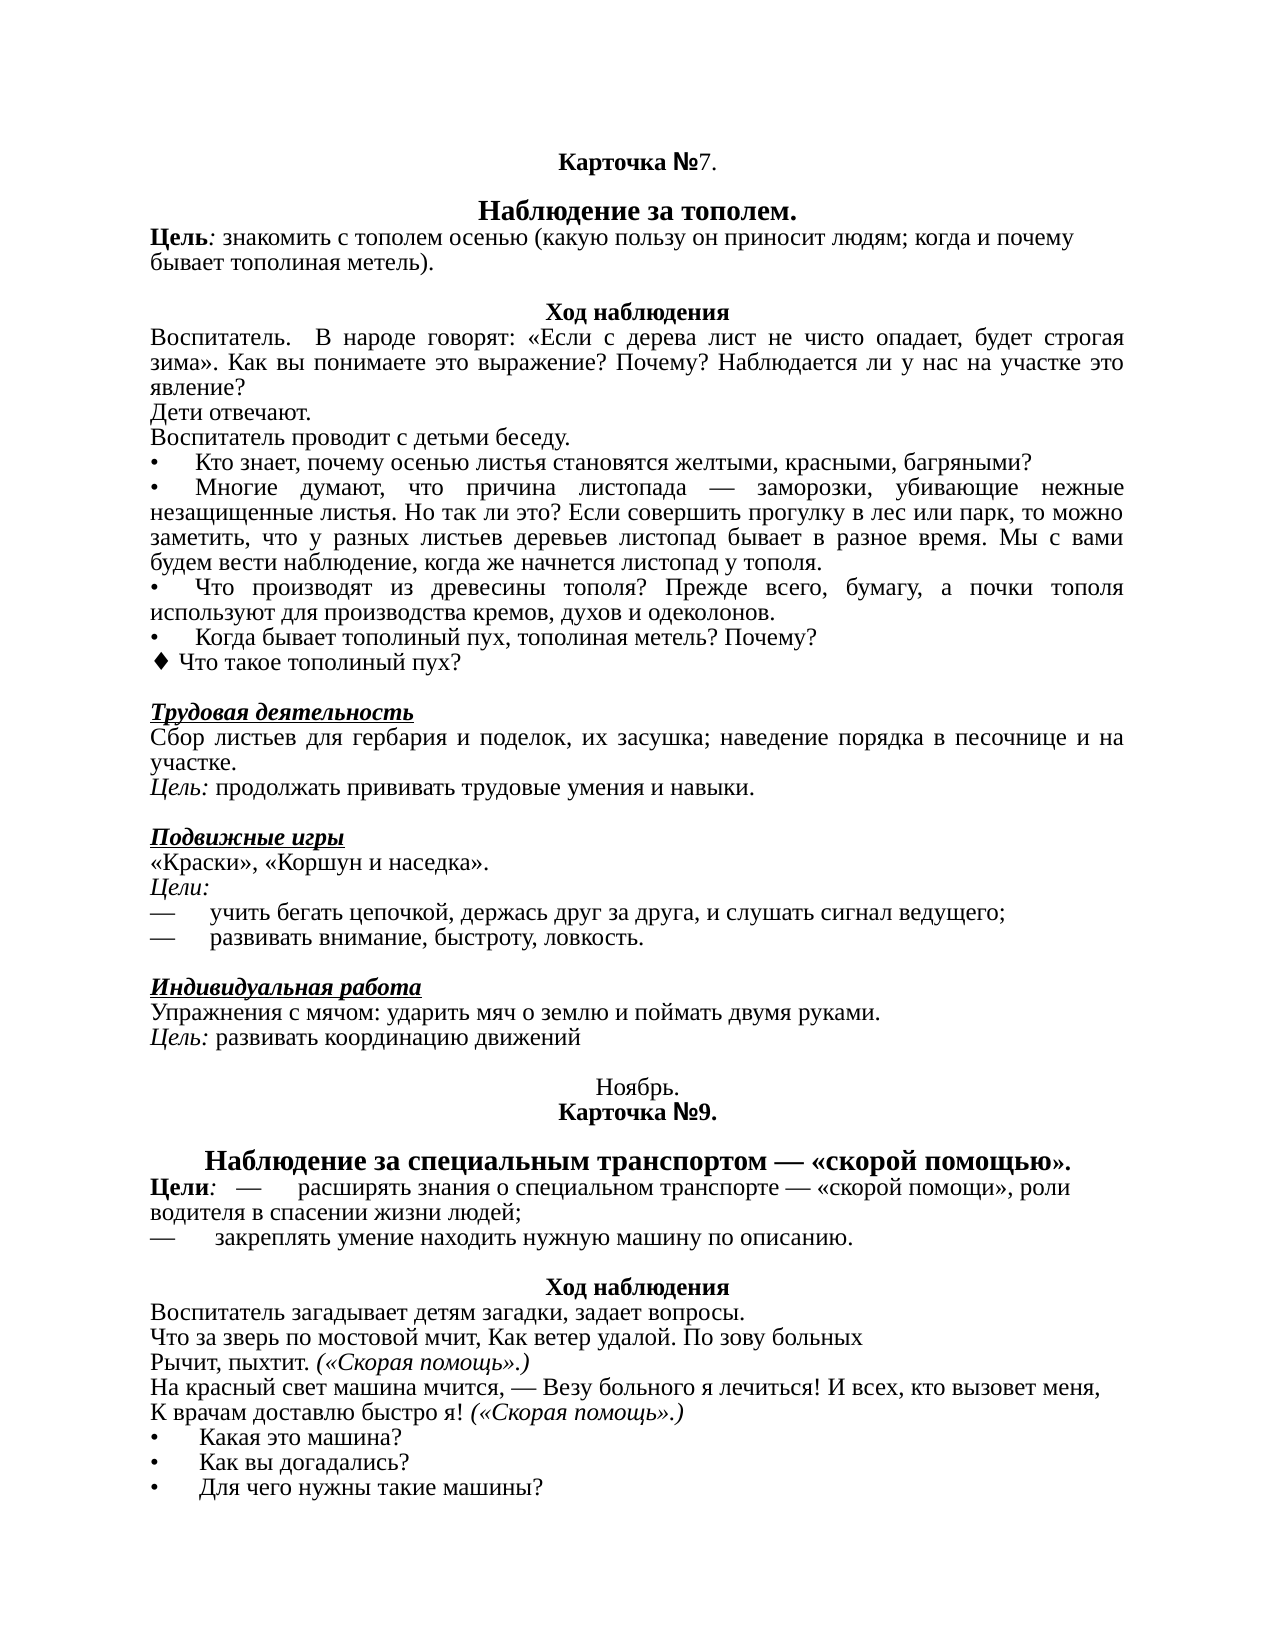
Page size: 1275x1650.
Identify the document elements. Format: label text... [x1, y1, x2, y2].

text Цели: — расширять знания о специальном транспорте — «скорой помощи», роли водителя в спасении жизни людей; [150, 1175, 1125, 1225]
text Ход наблюдения [150, 1275, 1125, 1300]
list Когда бывает тополиный пух, тополиная метель? Почему? [150, 625, 1125, 650]
text Упражнения с мячом: ударить мяч о землю и поймать двумя руками. [150, 1000, 1125, 1025]
list Многие думают, что причина листопада — заморозки, убивающие нежные незащищенные листья. Но так ли это? Если совершить прогулку в лес или парк, то можно заметить, что у разных листьев деревьев листопад бывает в разное время. Мы с вами будем вести наблюдение, когда же начнется листопад у тополя. [150, 475, 1125, 575]
text — развивать внимание, быстроту, ловкость. [150, 925, 1125, 950]
text Что за зверь по мостовой мчит, Как ветер удалой. По зову больных [150, 1325, 1125, 1350]
text Ход наблюдения [150, 300, 1125, 325]
text Индивидуальная работа [150, 975, 1125, 1000]
text Наблюдение за специальным транспортом — «скорой помощью». [150, 1150, 1125, 1175]
text Цель: развивать координацию движений [150, 1025, 1125, 1050]
text Цель: продолжать прививать трудовые умения и навыки. [150, 775, 1125, 800]
list Кто знает, почему осенью листья становятся желтыми, красными, багряными? [150, 450, 1125, 475]
text Наблюдение за тополем. [150, 200, 1125, 225]
text ♦ Что такое тополиный пух? [150, 650, 1125, 675]
text На красный свет машина мчится, — Везу больного я лечиться! И всех, кто вызовет меня, [150, 1375, 1125, 1400]
text Дети отвечают. [150, 400, 1125, 425]
text Воспитатель проводит с детьми беседу. [150, 425, 1125, 450]
list Как вы догадались? [150, 1450, 1125, 1475]
text Цели: [150, 875, 1125, 900]
text — учить бегать цепочкой, держась друг за друга, и слушать сигнал ведущего; [150, 900, 1125, 925]
text Подвижные игры [150, 825, 1125, 850]
text «Краски», «Коршун и наседка». [150, 850, 1125, 875]
text К врачам доставлю быстро я! («Скорая помощь».) [150, 1400, 1125, 1425]
text Карточка №9. [150, 1100, 1125, 1125]
text Рычит, пыхтит. («Скорая помощь».) [150, 1350, 1125, 1375]
text Цель: знакомить с тополем осенью (какую пользу он приносит людям; когда и почему бывает тополиная метель). [150, 225, 1125, 275]
list Для чего нужны такие машины? [150, 1475, 1125, 1500]
text Сбор листьев для гербария и поделок, их засушка; наведение порядка в песочнице и на участке. [150, 725, 1125, 775]
text Воспитатель. В народе говорят: «Если с дерева лист не чисто опадает, будет строгая зима». Как вы понимаете это выражение? Почему? Наблюдается ли у нас на участке это явление? [150, 325, 1125, 400]
list Какая это машина? [150, 1425, 1125, 1450]
list Что производят из древесины тополя? Прежде всего, бумагу, а почки тополя используют для производства кремов, духов и одеколонов. [150, 575, 1125, 625]
text — закреплять умение находить нужную машину по описанию. [150, 1225, 1125, 1250]
text Трудовая деятельность [150, 700, 1125, 725]
text Карточка №7. [150, 150, 1125, 175]
text Ноябрь. [150, 1075, 1125, 1100]
text Воспитатель загадывает детям загадки, задает вопросы. [150, 1300, 1125, 1325]
